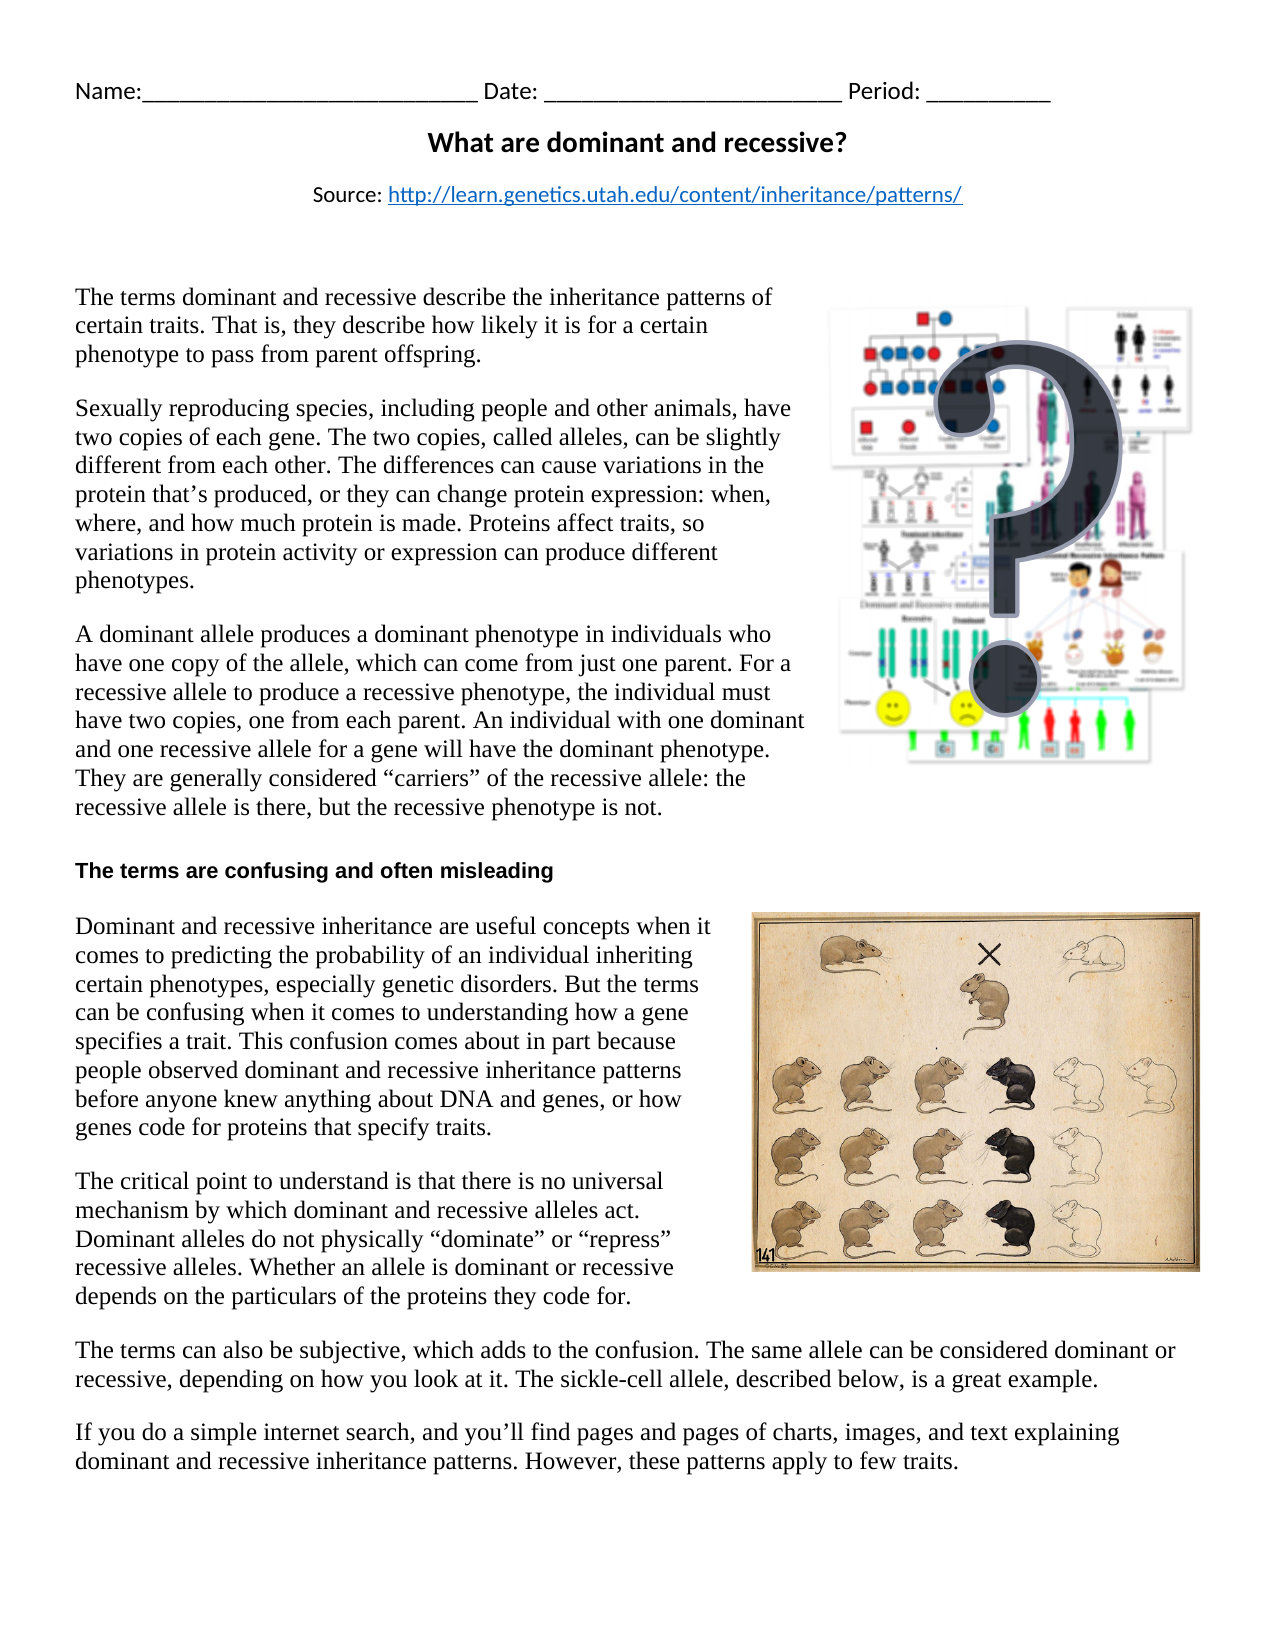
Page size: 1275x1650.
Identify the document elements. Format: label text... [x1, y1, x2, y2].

text What are dominant and recessive? [75, 124, 1200, 160]
text The terms can also be subjective, which adds to the confusion. The same allele can be considered dominant or recessive, depending on how you look at it. The sickle-cell allele, described below, is a great example. [75, 1335, 1200, 1392]
text Dominant and recessive inheritance are useful concepts when it comes to predicting the probability of an individual inheriting certain phenotypes, especially genetic disorders. But the terms can be confusing when it comes to understanding how a gene specifies a trait. This confusion comes about in part because people observed dominant and recessive inheritance patterns before anyone knew anything about DNA and genes, or how genes code for proteins that specify traits. [75, 911, 1200, 1141]
text The critical point to understand is that there is no universal mechanism by which dominant and recessive alleles act. Dominant alleles do not physically “dominate” or “repress” recessive alleles. Whether an allele is dominant or recessive depends on the particulars of the proteins they code for. [75, 1166, 1200, 1310]
text Source: http://learn.genetics.utah.edu/content/inheritance/patterns/ [75, 180, 1200, 208]
text Name:___________________________ Date: ________________________ Period: __________ [75, 75, 1200, 106]
picture [751, 912, 1200, 1272]
picture [826, 295, 1200, 774]
text If you do a simple internet search, and you’ll find pages and pages of charts, images, and text explaining dominant and recessive inheritance patterns. However, these patterns apply to few traits. [75, 1417, 1200, 1475]
text A dominant allele produces a dominant phenotype in individuals who have one copy of the allele, which can come from just one parent. For a recessive allele to produce a recessive phenotype, the individual must have two copies, one from each parent. An individual with one dominant and one recessive allele for a gene will have the dominant phenotype. They are generally considered “carriers” of the recessive allele: the recessive allele is there, but the recessive phenotype is not. [75, 619, 1200, 821]
text Sexually reproducing species, including people and other animals, have two copies of each gene. The two copies, called alleles, can be slightly different from each other. The differences can cause variations in the protein that’s produced, or they can change protein expression: when, where, and how much protein is made. Proteins affect traits, so variations in protein activity or expression can produce different phenotypes. [75, 393, 826, 594]
text The terms dominant and recessive describe the inheritance patterns of certain traits. That is, they describe how likely it is for a certain phenotype to pass from parent offspring. [75, 282, 1200, 368]
subtitle The terms are confusing and often misleading [75, 846, 1200, 883]
